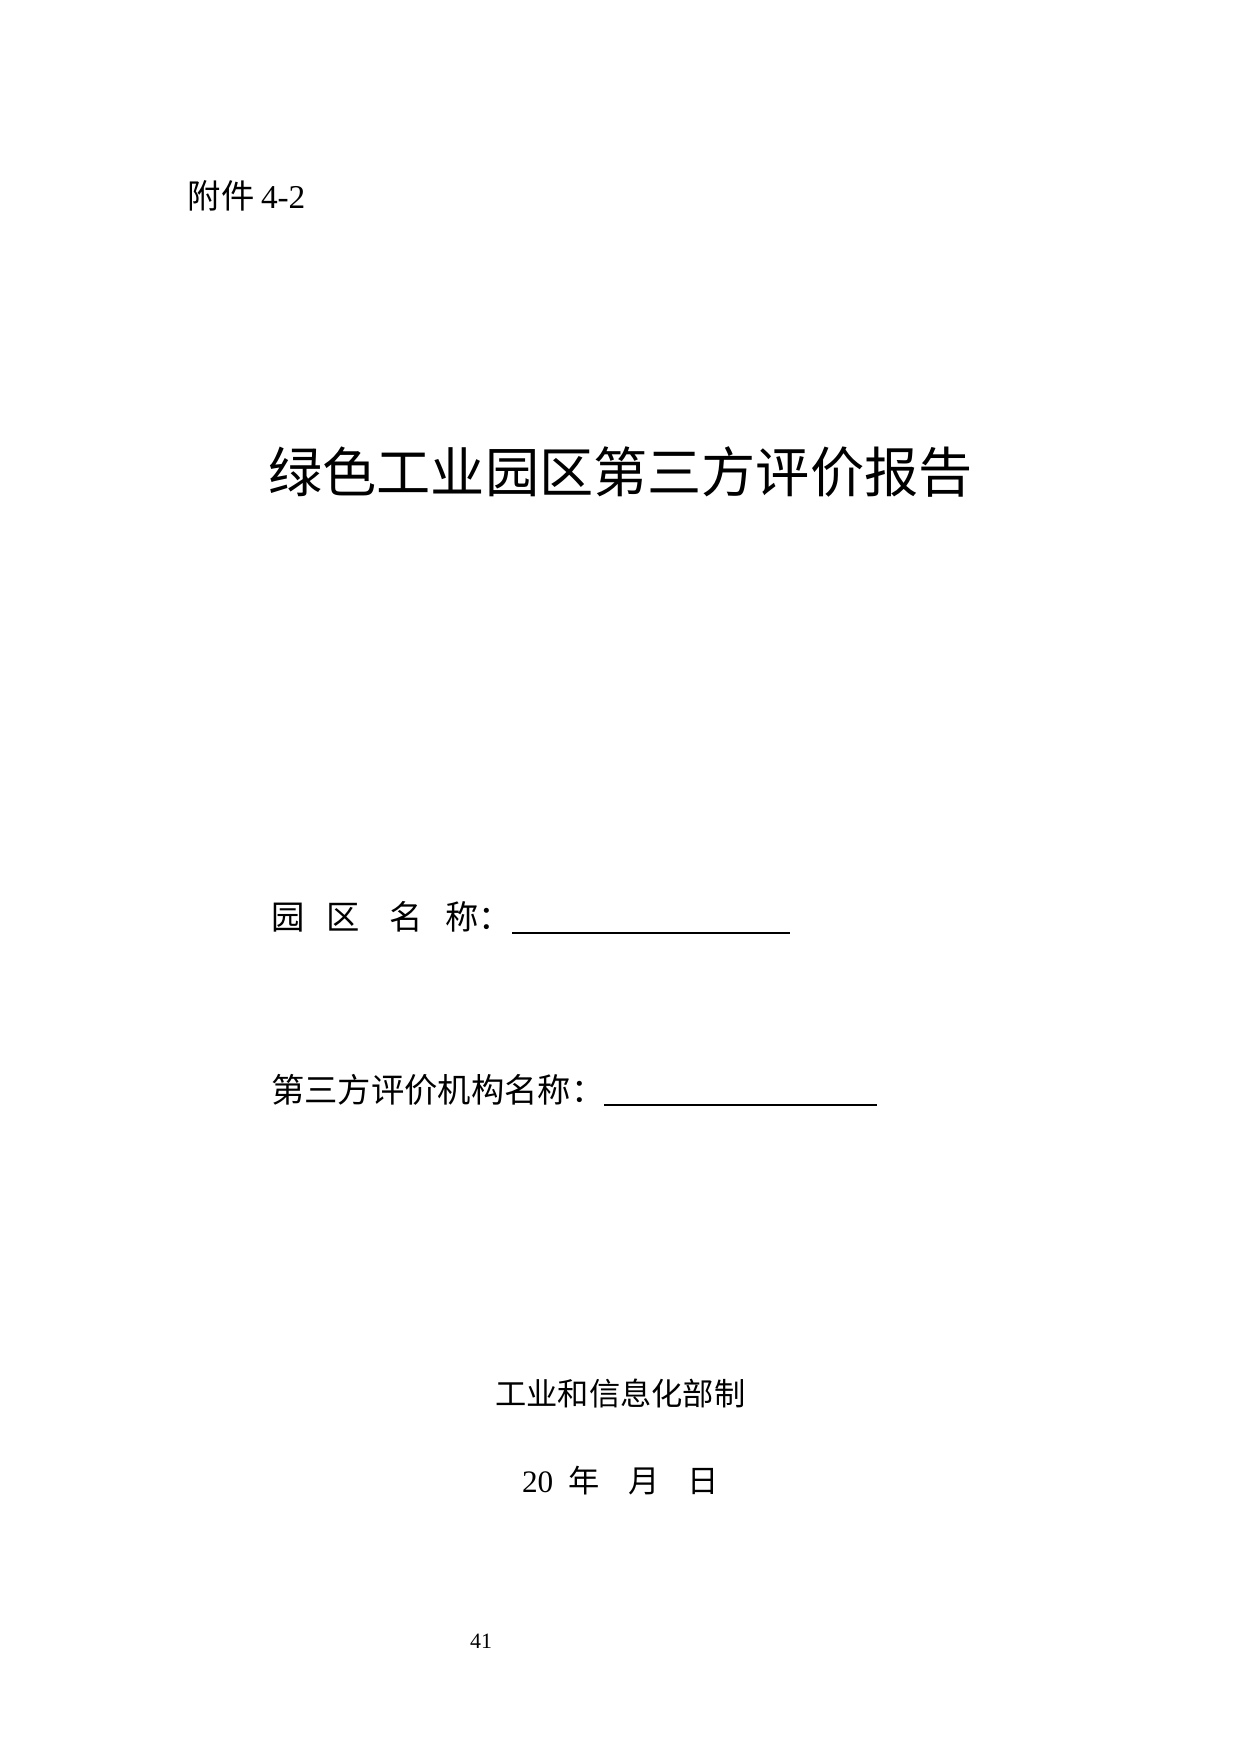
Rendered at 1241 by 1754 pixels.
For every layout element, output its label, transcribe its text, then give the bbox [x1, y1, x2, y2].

text 20 年 月 日 [187, 1446, 1053, 1511]
text 工业和信息化部制 [187, 1359, 1053, 1424]
text 园 区 名 称： [187, 882, 1053, 947]
text 第三方评价机构名称： [187, 1056, 1053, 1121]
text 绿色工业园区第三方评价报告 [187, 421, 1053, 518]
text 附件4-2 [187, 162, 1053, 227]
